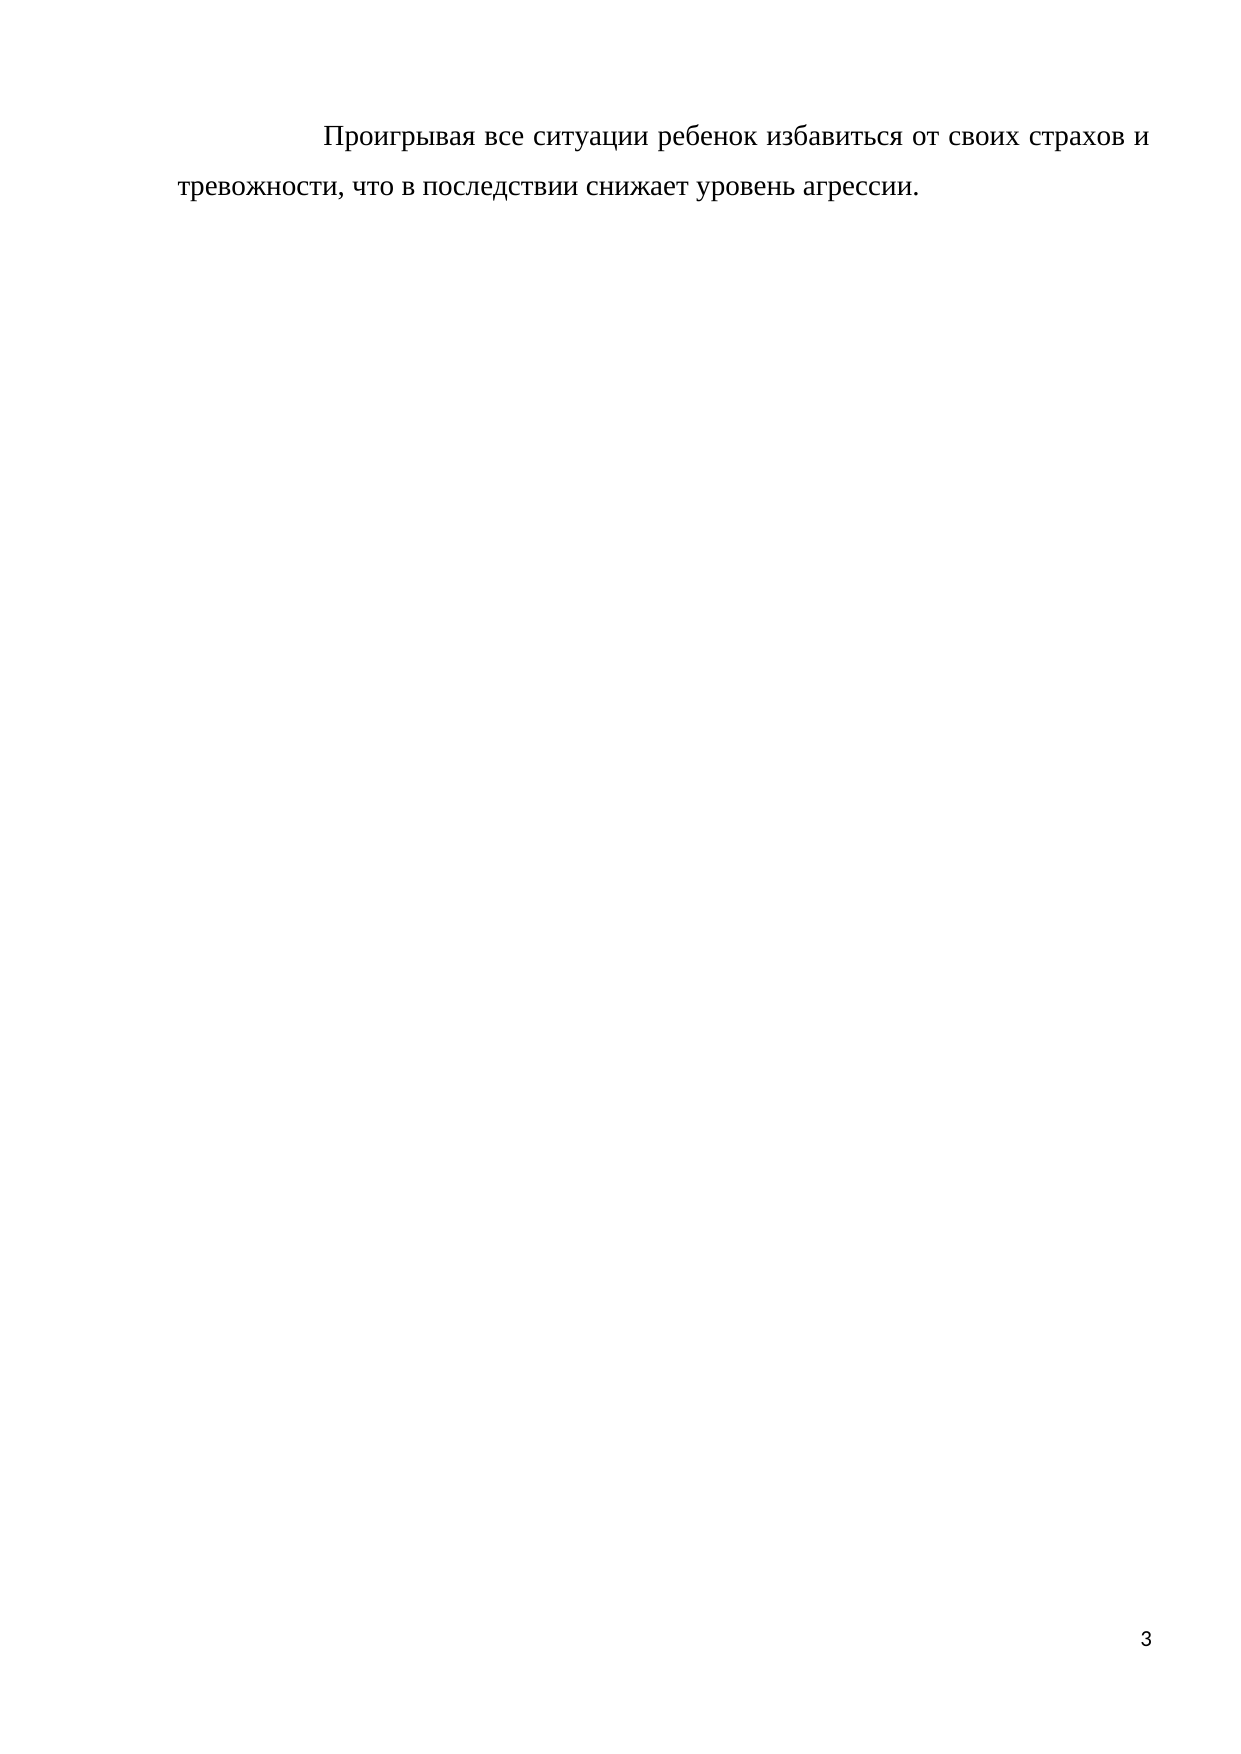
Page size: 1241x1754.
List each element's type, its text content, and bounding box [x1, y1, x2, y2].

text Проигрывая все ситуации ребенок избавиться от своих страхов и тревожности, что в последствии снижает уровень агрессии. [177, 118, 1152, 202]
